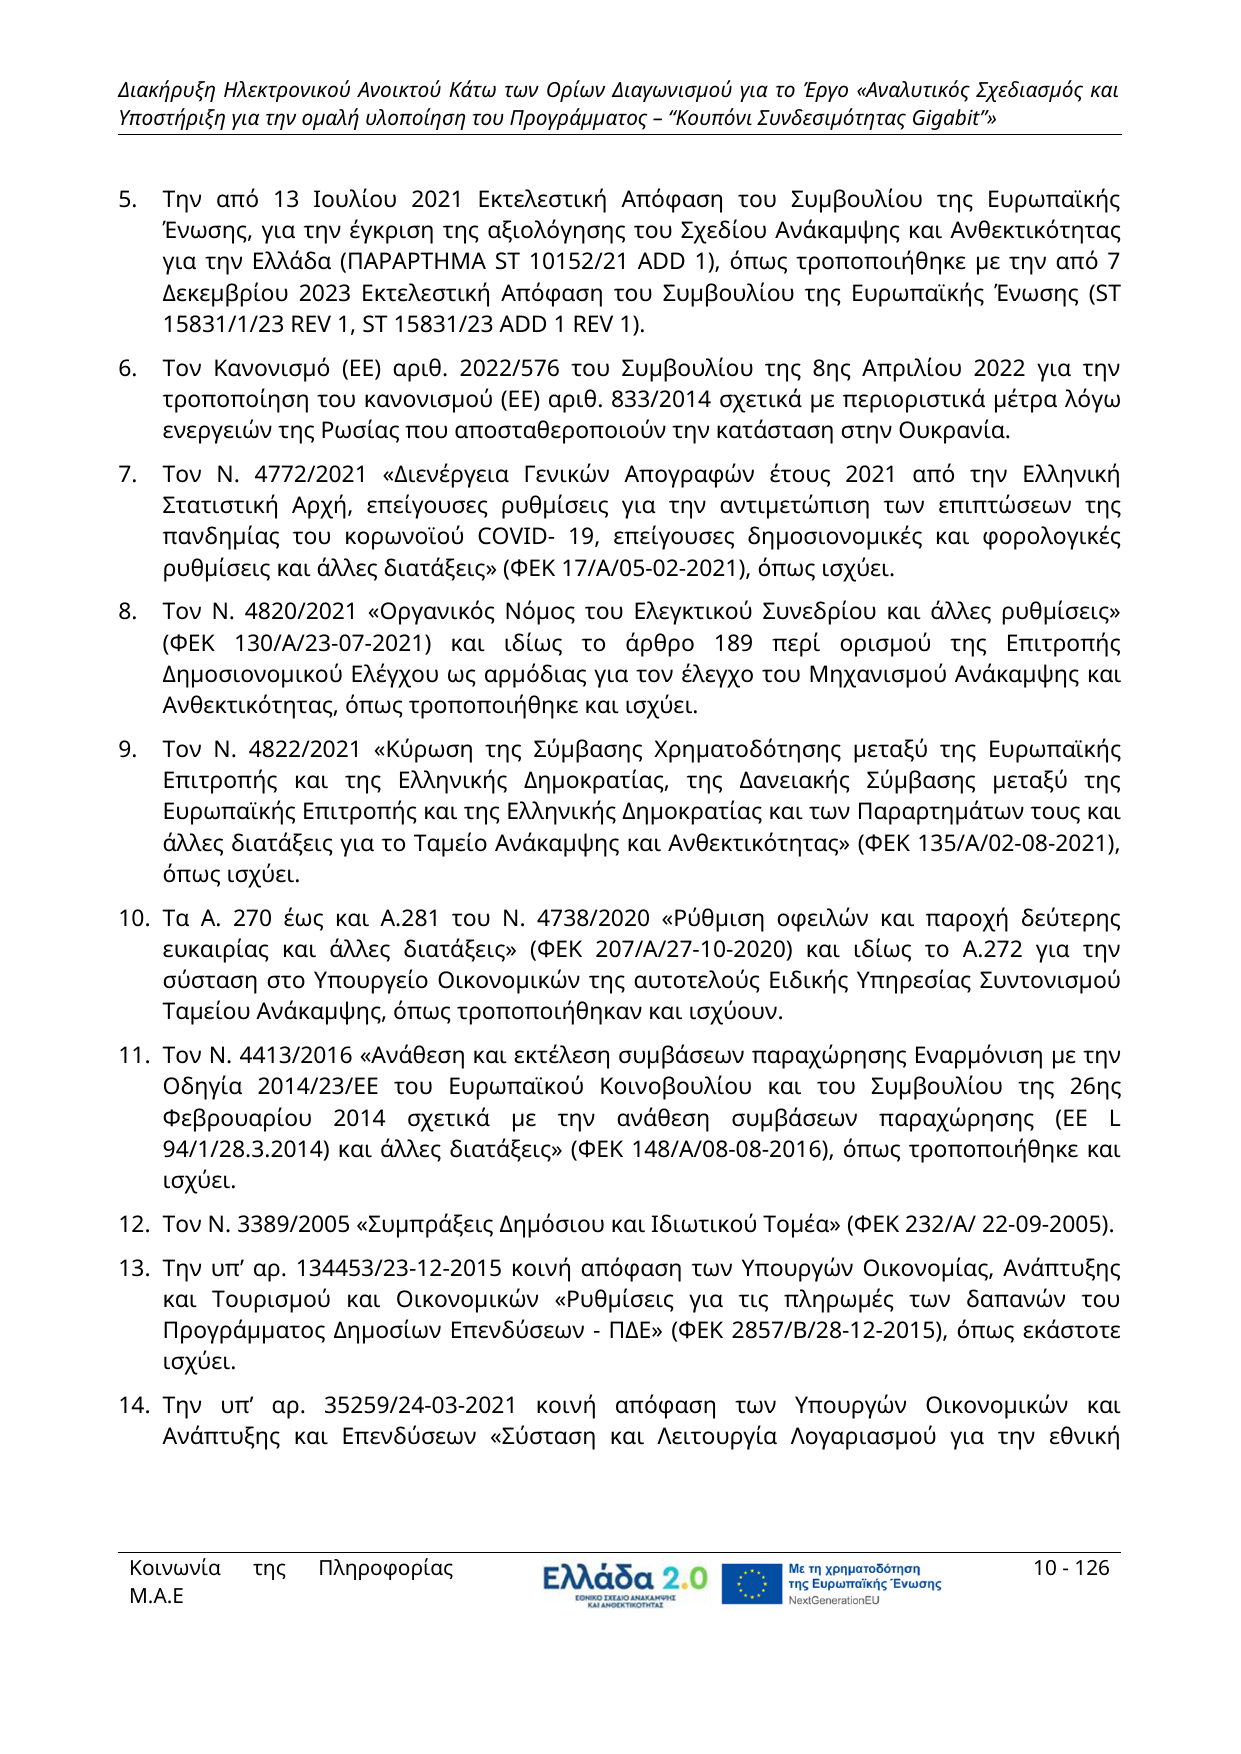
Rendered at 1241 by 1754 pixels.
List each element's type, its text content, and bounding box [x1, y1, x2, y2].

picture [541, 1557, 948, 1609]
list Τον Κανονισμό (ΕΕ) αριθ. 2022/576 του Συμβουλίου της 8ης Απριλίου 2022 για την τροποποίηση του κανονισμού (ΕΕ) αριθ. 833/2014 σχετικά με περιοριστικά μέτρα λόγω ενεργειών της Ρωσίας που αποσταθεροποιούν την κατάσταση στην Ουκρανία. [118, 351, 1122, 445]
list Την από 13 Ιουλίου 2021 Εκτελεστική Απόφαση του Συμβουλίου της Ευρωπαϊκής Ένωσης, για την έγκριση της αξιολόγησης του Σχεδίου Ανάκαμψης και Ανθεκτικότητας για την Ελλάδα (ΠΑΡΑΡΤΗΜΑ ST 10152/21 ADD 1), όπως τροποποιήθηκε με την από 7 Δεκεμβρίου 2023 Εκτελεστική Απόφαση του Συμβουλίου της Ευρωπαϊκής Ένωσης (ST 15831/1/23 REV 1, ST 15831/23 ADD 1 REV 1). [118, 183, 1122, 339]
list Τον Ν. 4413/2016 «Ανάθεση και εκτέλεση συμβάσεων παραχώρησης Εναρμόνιση με την Οδηγία 2014/23/ΕΕ του Ευρωπαϊκού Κοινοβουλίου και του Συμβουλίου της 26ης Φεβρουαρίου 2014 σχετικά με την ανάθεση συμβάσεων παραχώρησης (ΕΕ L 94/1/28.3.2014) και άλλες διατάξεις» (ΦΕΚ 148/Α/08-08-2016), όπως τροποποιήθηκε και ισχύει. [118, 1039, 1122, 1195]
list Toν N. 4820/2021 «Οργανικός Νόμος του Ελεγκτικού Συνεδρίου και άλλες ρυθμίσεις» (ΦΕΚ 130/Α/23-07-2021) και ιδίως το άρθρο 189 περί ορισμού της Επιτροπής Δημοσιονομικού Ελέγχου ως αρμόδιας για τον έλεγχο του Μηχανισμού Ανάκαμψης και Ανθεκτικότητας, όπως τροποποιήθηκε και ισχύει. [118, 595, 1122, 720]
list Την υπ’ αρ. 134453/23-12-2015 κοινή απόφαση των Υπουργών Οικονομίας, Ανάπτυξης και Τουρισμού και Οικονομικών «Ρυθμίσεις για τις πληρωμές των δαπανών του Προγράμματος Δημοσίων Επενδύσεων - ΠΔΕ» (ΦΕΚ 2857/Β/28-12-2015), όπως εκάστοτε ισχύει. [118, 1251, 1122, 1376]
list Τα Α. 270 έως και Α.281 του Ν. 4738/2020 «Ρύθμιση οφειλών και παροχή δεύτερης ευκαιρίας και άλλες διατάξεις» (ΦΕΚ 207/Α/27-10-2020) και ιδίως το Α.272 για την σύσταση στο Υπουργείο Οικονομικών της αυτοτελούς Ειδικής Υπηρεσίας Συντονισμού Ταμείου Ανάκαμψης, όπως τροποποιήθηκαν και ισχύουν. [118, 901, 1122, 1026]
list Τον Ν. 4772/2021 «Διενέργεια Γενικών Απογραφών έτους 2021 από την Ελληνική Στατιστική Αρχή, επείγουσες ρυθμίσεις για την αντιμετώπιση των επιπτώσεων της πανδημίας του κορωνοϊού COVID- 19, επείγουσες δημοσιονομικές και φορολογικές ρυθμίσεις και άλλες διατάξεις» (ΦΕΚ 17/A/05-02-2021), όπως ισχύει. [118, 458, 1122, 583]
list Τον Ν. 4822/2021 «Κύρωση της Σύμβασης Χρηματοδότησης μεταξύ της Ευρωπαϊκής Επιτροπής και της Ελληνικής Δημοκρατίας, της Δανειακής Σύμβασης μεταξύ της Ευρωπαϊκής Επιτροπής και της Ελληνικής Δημοκρατίας και των Παραρτημάτων τους και άλλες διατάξεις για το Ταμείο Ανάκαμψης και Ανθεκτικότητας» (ΦΕΚ 135/Α/02-08-2021), όπως ισχύει. [118, 733, 1122, 889]
list Τον Ν. 3389/2005 «Συμπράξεις Δημόσιου και Ιδιωτικού Τομέα» (ΦΕΚ 232/Α/ 22-09-2005). [118, 1208, 1122, 1239]
